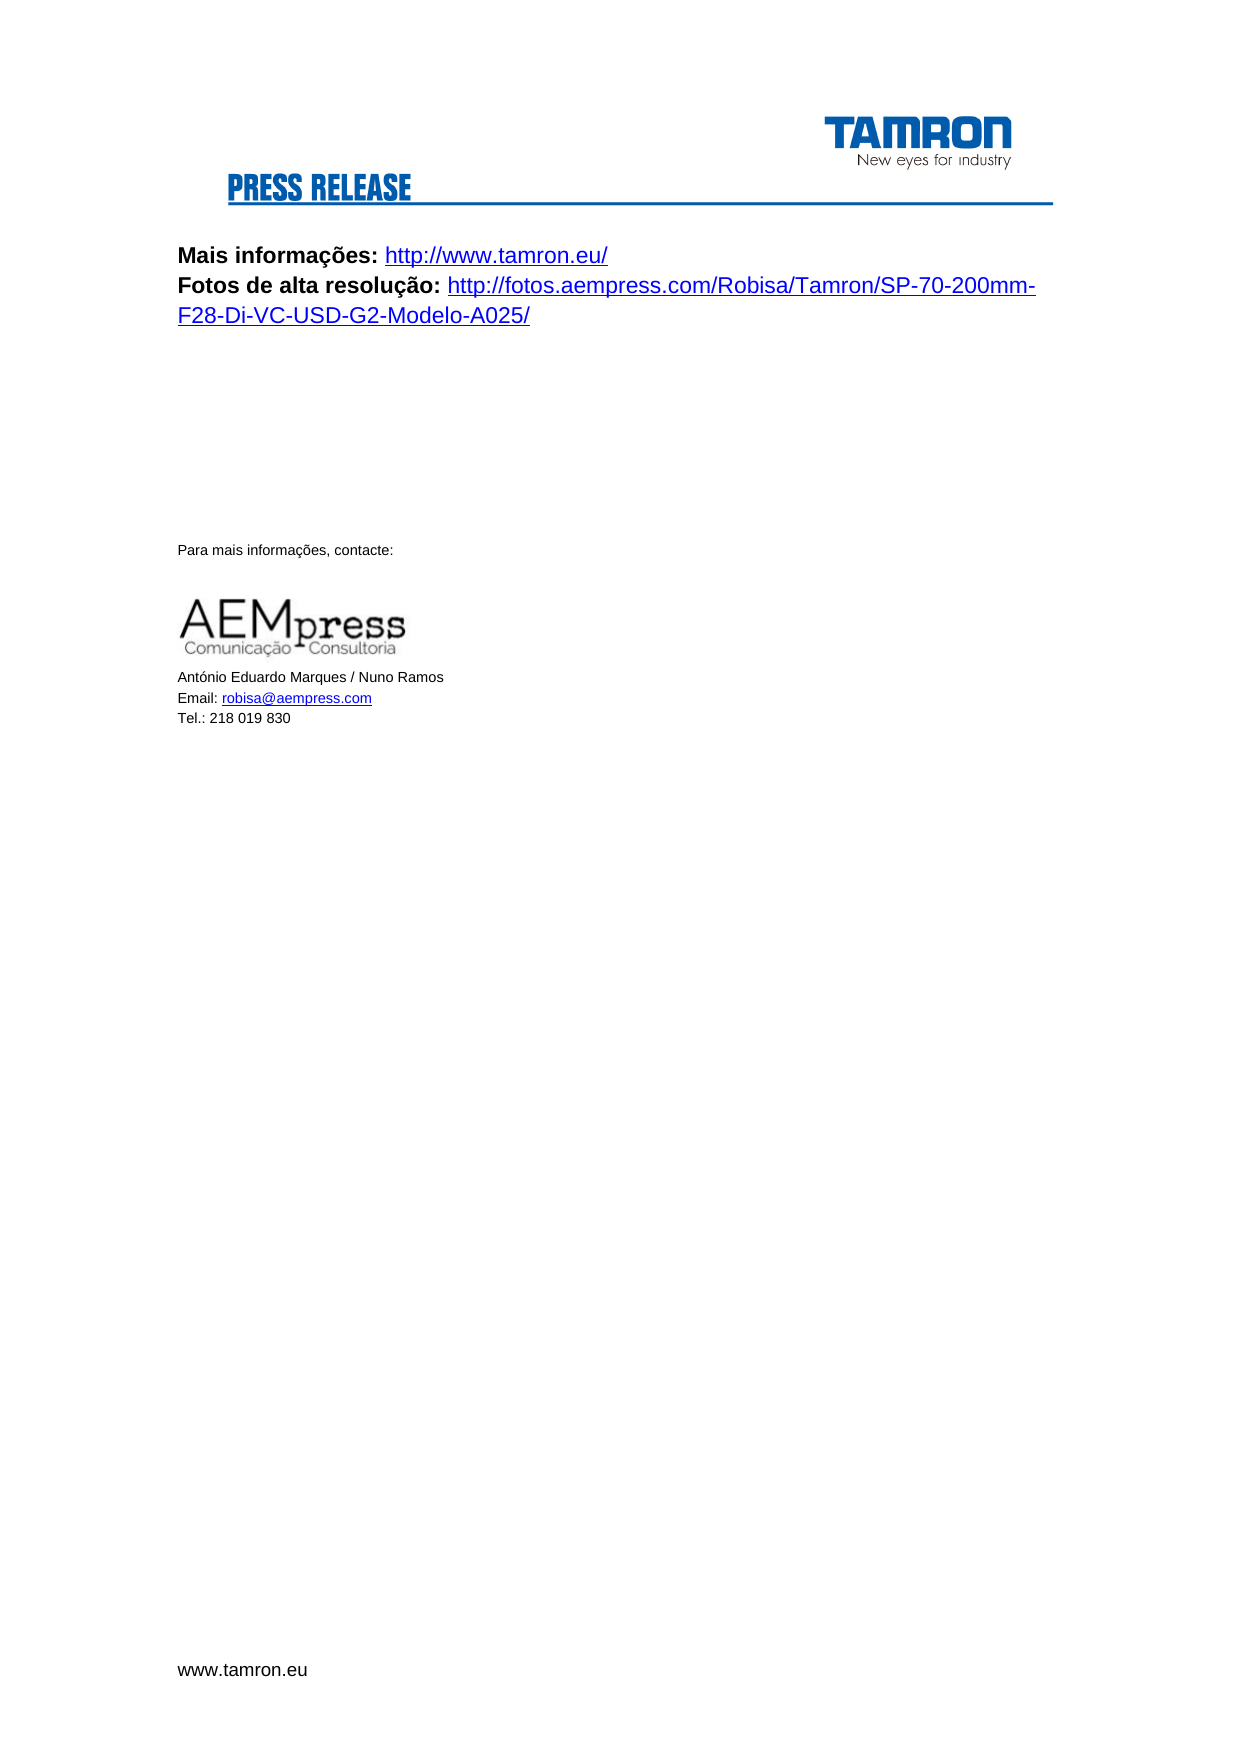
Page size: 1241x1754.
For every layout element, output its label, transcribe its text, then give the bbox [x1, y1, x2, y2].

text Para mais informações, contacte: [177, 542, 1063, 558]
picture [177, 590, 411, 667]
text António Eduardo Marques / Nuno Ramos Email: robisa@aempress.com Tel.: 218 019 830 [177, 590, 1063, 727]
text Mais informações: http://www.tamron.eu/ Fotos de alta resolução: http://fotos.aempress.com/Robisa/Tamron/SP-70-200mm-F28-Di-VC-USD-G2-Modelo-A025/ [177, 242, 1063, 329]
picture [187, 73, 1054, 214]
